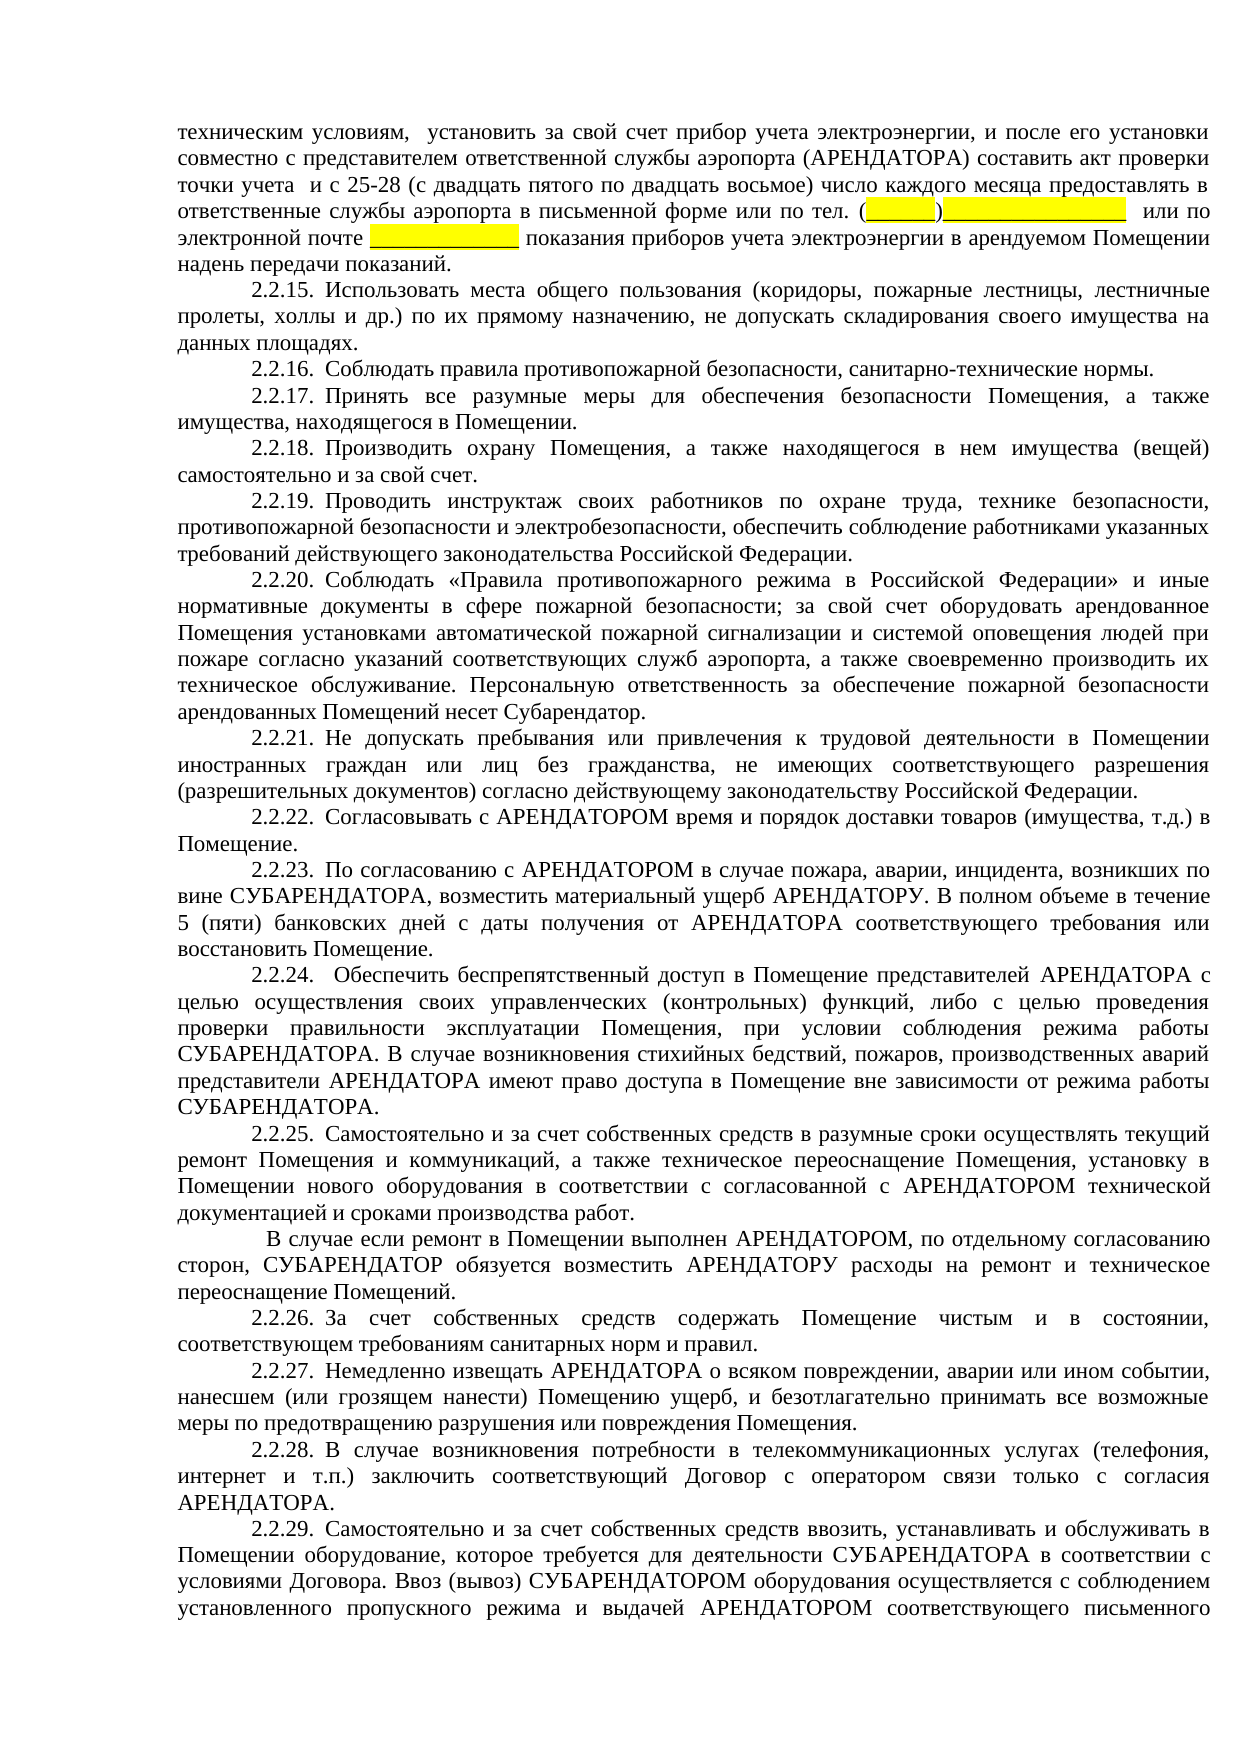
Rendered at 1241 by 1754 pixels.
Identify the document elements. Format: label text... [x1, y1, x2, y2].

list Обеспечить беспрепятственный доступ в Помещение представителей АрендАТОРА с целью осуществления своих управленческих (контрольных) функций, либо с целью проведения проверки правильности эксплуатации Помещения, при условии соблюдения режима работы СУБАрендатора. В случае возникновения стихийных бедствий, пожаров, производственных аварий представители АрендАТОРА имеют право доступа в Помещение вне зависимости от режима работы СУБАрендатора. [177, 961, 1211, 1119]
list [177, 1515, 1211, 1620]
text В случае если ремонт в Помещении выполнен АрендАТОРОМ, по отдельному согласованию сторон, СУБАРЕНДАТОР обязуется возместить АрендАТОРУ расходы на ремонт и техническое переоснащение Помещений. [177, 1225, 1211, 1304]
list Не допускать пребывания или привлечения к трудовой деятельности в Помещении иностранных граждан или лиц без гражданства, не имеющих соответствующего разрешения (разрешительных документов) согласно действующему законодательству Российской Федерации. [177, 724, 1211, 803]
list Соблюдать правила противопожарной безопасности, санитарно-технические нормы. [177, 355, 1211, 382]
list Проводить инструктаж своих работников по охране труда, технике безопасности, противопожарной безопасности и электробезопасности, обеспечить соблюдение работниками указанных требований действующего законодательства Российской Федерации. [177, 487, 1211, 566]
list В случае возникновения потребности в телекоммуникационных услугах (телефония, интернет и т.п.) заключить соответствующий Договор с оператором связи только с согласия АрендАТОРА. [177, 1436, 1211, 1515]
list Самостоятельно и за счет собственных средств в разумные сроки осуществлять текущий ремонт Помещения и коммуникаций, а также техническое переоснащение Помещения, установку в Помещении нового оборудования в соответствии с согласованной с АрендАТОРОМ технической документацией и сроками производства работ. [177, 1119, 1211, 1225]
list Соблюдать «Правила противопожарного режима в Российской Федерации» и иные нормативные документы в сфере пожарной безопасности; за свой счет оборудовать арендованное Помещения установками автоматической пожарной сигнализации и системой оповещения людей при пожаре согласно указаний соответствующих служб аэропорта, а также своевременно производить их техническое обслуживание. Персональную ответственность за обеспечение пожарной безопасности арендованных Помещений несет Субарендатор. [177, 566, 1211, 724]
list Использовать места общего пользования (коридоры, пожарные лестницы, лестничные пролеты, холлы и др.) по их прямому назначению, не допускать складирования своего имущества на данных площадях. [177, 276, 1211, 355]
list Согласовывать с АрендАТОРОМ время и порядок доставки товаров (имущества, т.д.) в Помещение. [177, 803, 1211, 856]
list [177, 118, 1211, 276]
list За счет собственных средств содержать Помещение чистым и в состоянии, соответствующем требованиям санитарных норм и правил. [177, 1304, 1211, 1357]
list По согласованию с АрендАТОРОМ в случае пожара, аварии, инцидента, возникших по вине СУБАрендатора, возместить материальный ущерб АРЕНДАТОРУ. В полном объеме в течение 5 (пяти) банковских дней с даты получения от АРЕНДАТОРА соответствующего требования или восстановить Помещение. [177, 856, 1211, 961]
list Принять все разумные меры для обеспечения безопасности Помещения, а также имущества, находящегося в Помещении. [177, 382, 1211, 434]
list Производить охрану Помещения, а также находящегося в нем имущества (вещей) самостоятельно и за свой счет. [177, 434, 1211, 487]
list Немедленно извещать АрендАТОРА о всяком повреждении, аварии или ином событии, нанесшем (или грозящем нанести) Помещению ущерб, и безотлагательно принимать все возможные меры по предотвращению разрушения или повреждения Помещения. [177, 1357, 1211, 1436]
